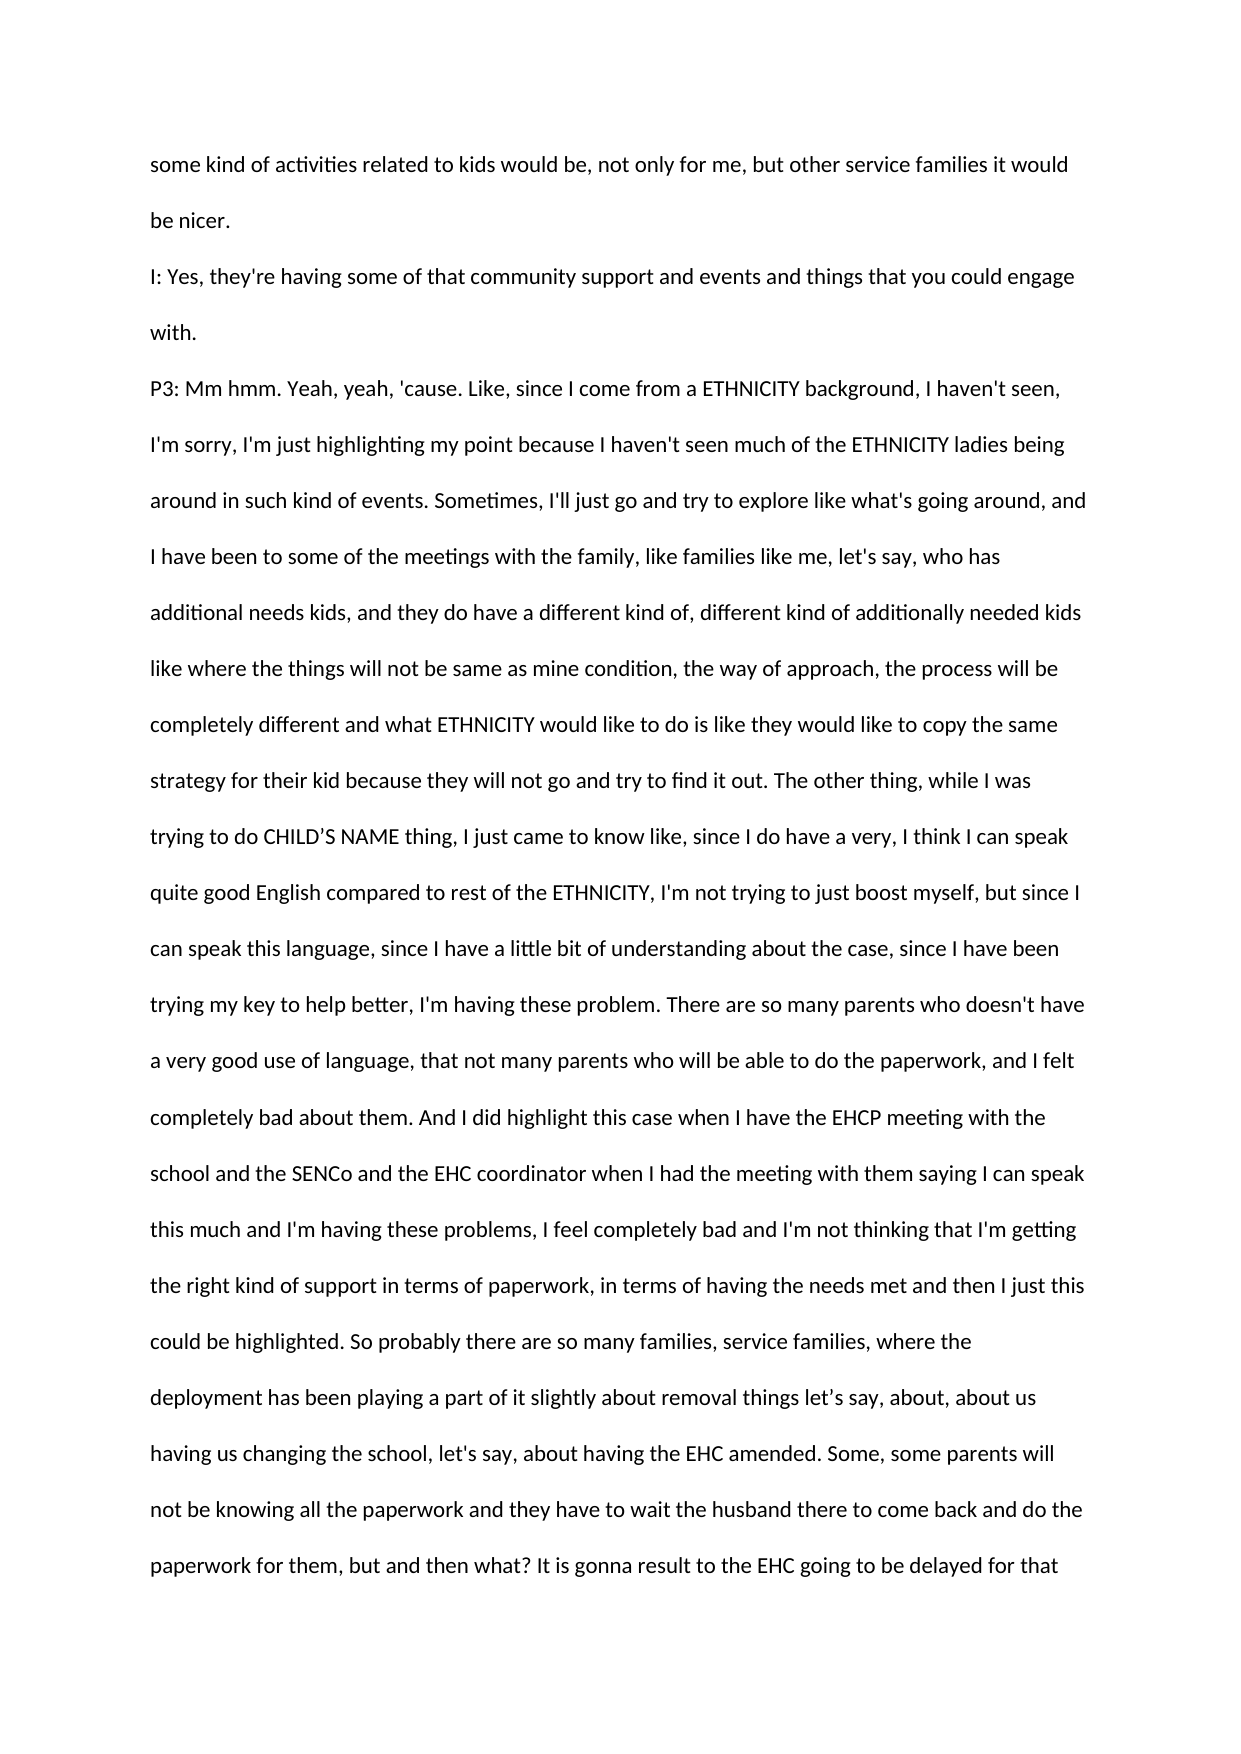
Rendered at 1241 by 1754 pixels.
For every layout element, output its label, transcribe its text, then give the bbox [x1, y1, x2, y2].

text I: Yes, they're having some of that community support and events and things that you could engage with. [150, 262, 1090, 346]
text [150, 150, 1090, 234]
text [150, 374, 1090, 1579]
